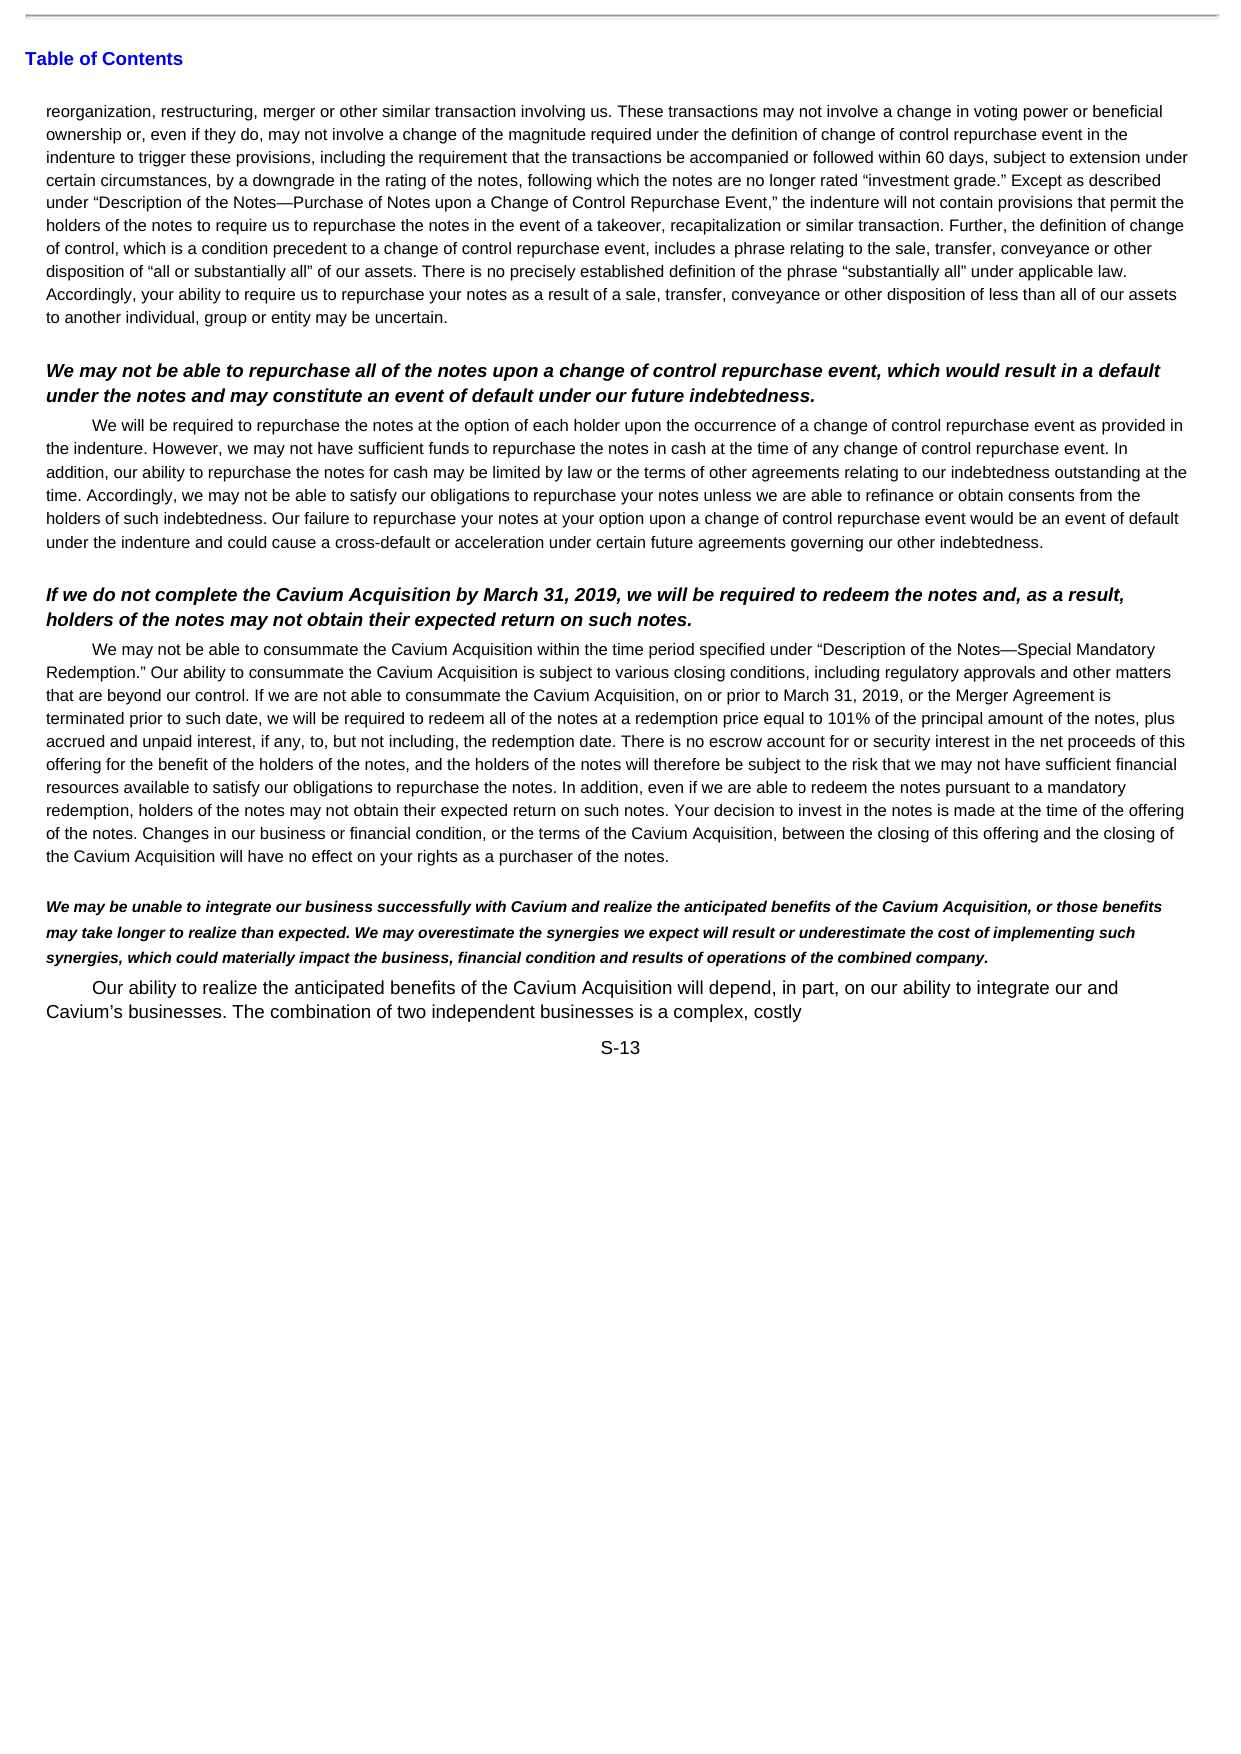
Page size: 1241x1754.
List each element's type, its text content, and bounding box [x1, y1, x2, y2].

text Table of Contents [25, 48, 1194, 69]
text Our ability to realize the anticipated benefits of the Cavium Acquisition will depend, in part, on our ability to integrate our and Cavium’s businesses. The combination of two independent businesses is a complex, costly [46, 977, 1119, 1023]
text We may not be able to repurchase all of the notes upon a change of control repurchase event, which would result in a default under the notes and may constitute an event of default under our future indebtedness. [46, 360, 1169, 406]
text We may be unable to integrate our business successfully with Cavium and realize the anticipated benefits of the Cavium Acquisition, or those benefits may take longer to realize than expected. We may overestimate the synergies we expect will result or underestimate the cost of implementing such synergies, which could materially impact the business, financial condition and results of operations of the combined company. [46, 898, 1190, 967]
picture [23, 14, 1220, 21]
text We may not be able to consummate the Cavium Acquisition within the time period specified under “Description of the Notes—Special Mandatory Redemption.” Our ability to consummate the Cavium Acquisition is subject to various closing conditions, including regulatory approvals and other matters that are beyond our control. If we are not able to consummate the Cavium Acquisition, on or prior to March 31, 2019, or the Merger Agreement is terminated prior to such date, we will be required to redeem all of the notes at a redemption price equal to 101% of the principal amount of the notes, plus accrued and unpaid interest, if any, to, but not including, the redemption date. There is no escrow account for or security interest in the net proceeds of this offering for the benefit of the holders of the notes, and the holders of the notes will therefore be subject to the risk that we may not have sufficient financial resources available to satisfy our obligations to repurchase the notes. In addition, even if we are able to redeem the notes pursuant to a mandatory redemption, holders of the notes may not obtain their expected return on such notes. Your decision to invest in the notes is made at the time of the offering of the notes. Changes in our business or financial condition, or the terms of the Cavium Acquisition, between the closing of this offering and the closing of the Cavium Acquisition will have no effect on your rights as a purchaser of the notes. [46, 640, 1192, 866]
text We will be required to repurchase the notes at the option of each holder upon the occurrence of a change of control repurchase event as provided in the indenture. However, we may not have sufficient funds to repurchase the notes in cash at the time of any change of control repurchase event. In addition, our ability to repurchase the notes for cash may be limited by law or the terms of other agreements relating to our indebtedness outstanding at the time. Accordingly, we may not be able to satisfy our obligations to repurchase your notes unless we are able to refinance or obtain consents from the holders of such indebtedness. Our failure to repurchase your notes at your option upon a change of control repurchase event would be an event of default under the indenture and could cause a cross-default or acceleration under certain future agreements governing our other indebtedness. [46, 416, 1194, 552]
text If we do not complete the Cavium Acquisition by March 31, 2019, we will be required to redeem the notes and, as a result, holders of the notes may not obtain their expected return on such notes. [46, 584, 1180, 631]
text S-13 [25, 1037, 1215, 1058]
text reorganization, restructuring, merger or other similar transaction involving us. These transactions may not involve a change in voting power or beneficial ownership or, even if they do, may not involve a change of the magnitude required under the definition of change of control repurchase event in the indenture to trigger these provisions, including the requirement that the transactions be accompanied or followed within 60 days, subject to extension under certain circumstances, by a downgrade in the rating of the notes, following which the notes are no longer rated “investment grade.” Except as described under “Description of the Notes—Purchase of Notes upon a Change of Control Repurchase Event,” the indenture will not contain provisions that permit the holders of the notes to require us to repurchase the notes in the event of a takeover, recapitalization or similar transaction. Further, the definition of change of control, which is a condition precedent to a change of control repurchase event, includes a phrase relating to the sale, transfer, conveyance or other disposition of “all or substantially all” of our assets. There is no precisely established definition of the phrase “substantially all” under applicable law. Accordingly, your ability to require us to repurchase your notes as a result of a sale, transfer, conveyance or other disposition of less than all of our assets to another individual, group or entity may be uncertain. [46, 102, 1194, 327]
